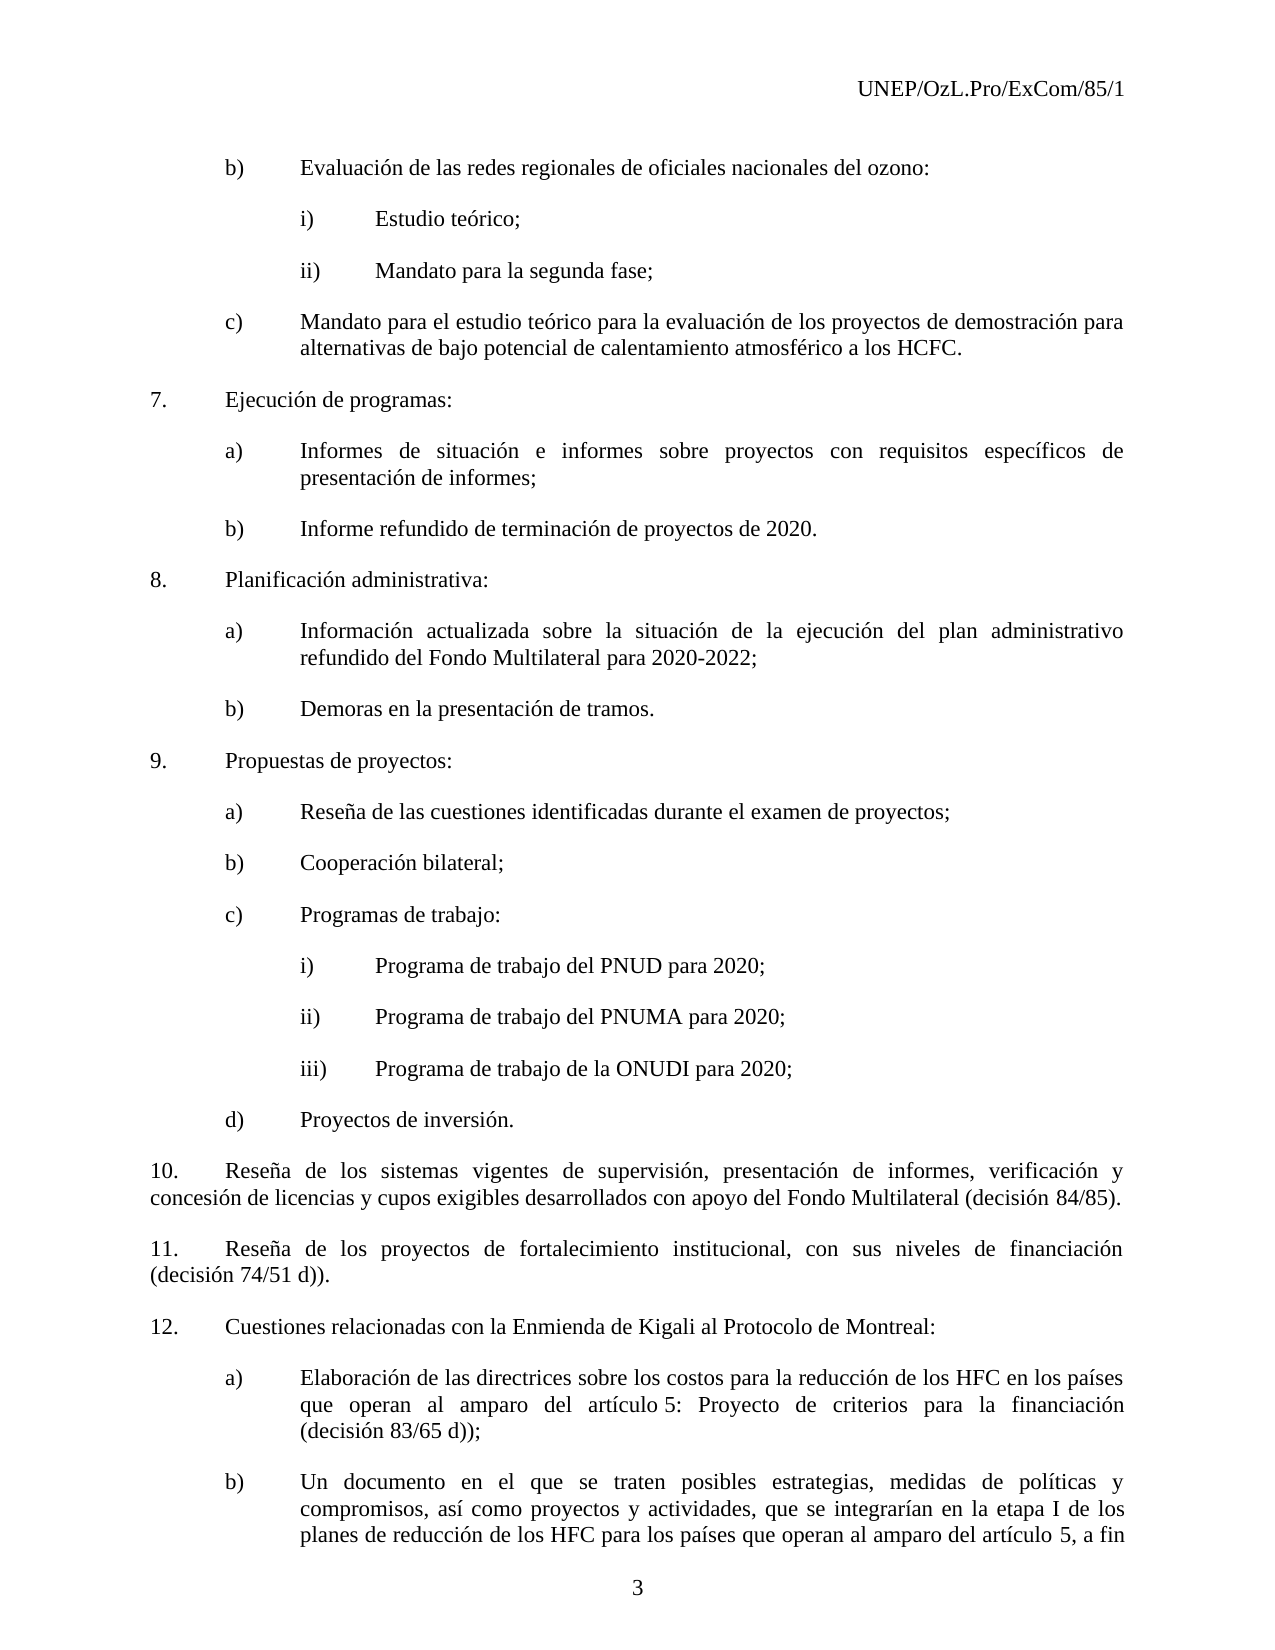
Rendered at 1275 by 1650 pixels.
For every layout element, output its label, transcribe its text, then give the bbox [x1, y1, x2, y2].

subtitle Mandato para la segunda fase; [300, 257, 1125, 283]
subtitle Reseña de las cuestiones identificadas durante el examen de proyectos; [225, 798, 1125, 824]
subtitle Programa de trabajo de la ONUDI para 2020; [300, 1055, 1125, 1081]
subtitle Programa de trabajo del PNUD para 2020; [300, 952, 1125, 978]
subtitle Demoras en la presentación de tramos. [225, 695, 1125, 722]
subtitle Informes de situación e informes sobre proyectos con requisitos específicos de presentación de informes; [225, 437, 1125, 490]
subtitle Estudio teórico; [300, 205, 1125, 232]
subtitle Evaluación de las redes regionales de oficiales nacionales del ozono: [225, 154, 1125, 180]
subtitle Mandato para el estudio teórico para la evaluación de los proyectos de demostración para alternativas de bajo potencial de calentamiento atmosférico a los HCFC. [225, 308, 1125, 361]
subtitle Cooperación bilateral; [225, 849, 1125, 876]
subtitle Programas de trabajo: [225, 901, 1125, 927]
subtitle Información actualizada sobre la situación de la ejecución del plan administrativo refundido del Fondo Multilateral para 2020-2022; [225, 618, 1125, 670]
subtitle Programa de trabajo del PNUMA para 2020; [300, 1003, 1125, 1030]
subtitle Propuestas de proyectos: [150, 747, 1125, 773]
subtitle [225, 1468, 1125, 1547]
subtitle Informe refundido de terminación de proyectos de 2020. [225, 515, 1125, 541]
subtitle Elaboración de las directrices sobre los costos para la reducción de los HFC en los países que operan al amparo del artículo 5: Proyecto de criterios para la financiación (decisión 83/65 d)); [225, 1364, 1125, 1443]
subtitle Ejecución de programas: [150, 386, 1125, 412]
subtitle Proyectos de inversión. [225, 1106, 1125, 1132]
subtitle Cuestiones relacionadas con la Enmienda de Kigali al Protocolo de Montreal: [150, 1313, 1125, 1339]
subtitle Reseña de los proyectos de fortalecimiento institucional, con sus niveles de financiación (decisión 74/51 d)). [150, 1235, 1125, 1288]
subtitle Reseña de los sistemas vigentes de supervisión, presentación de informes, verificación y concesión de licencias y cupos exigibles desarrollados con apoyo del Fondo Multilateral (decisión 84/85). [150, 1157, 1125, 1210]
subtitle Planificación administrativa: [150, 566, 1125, 593]
